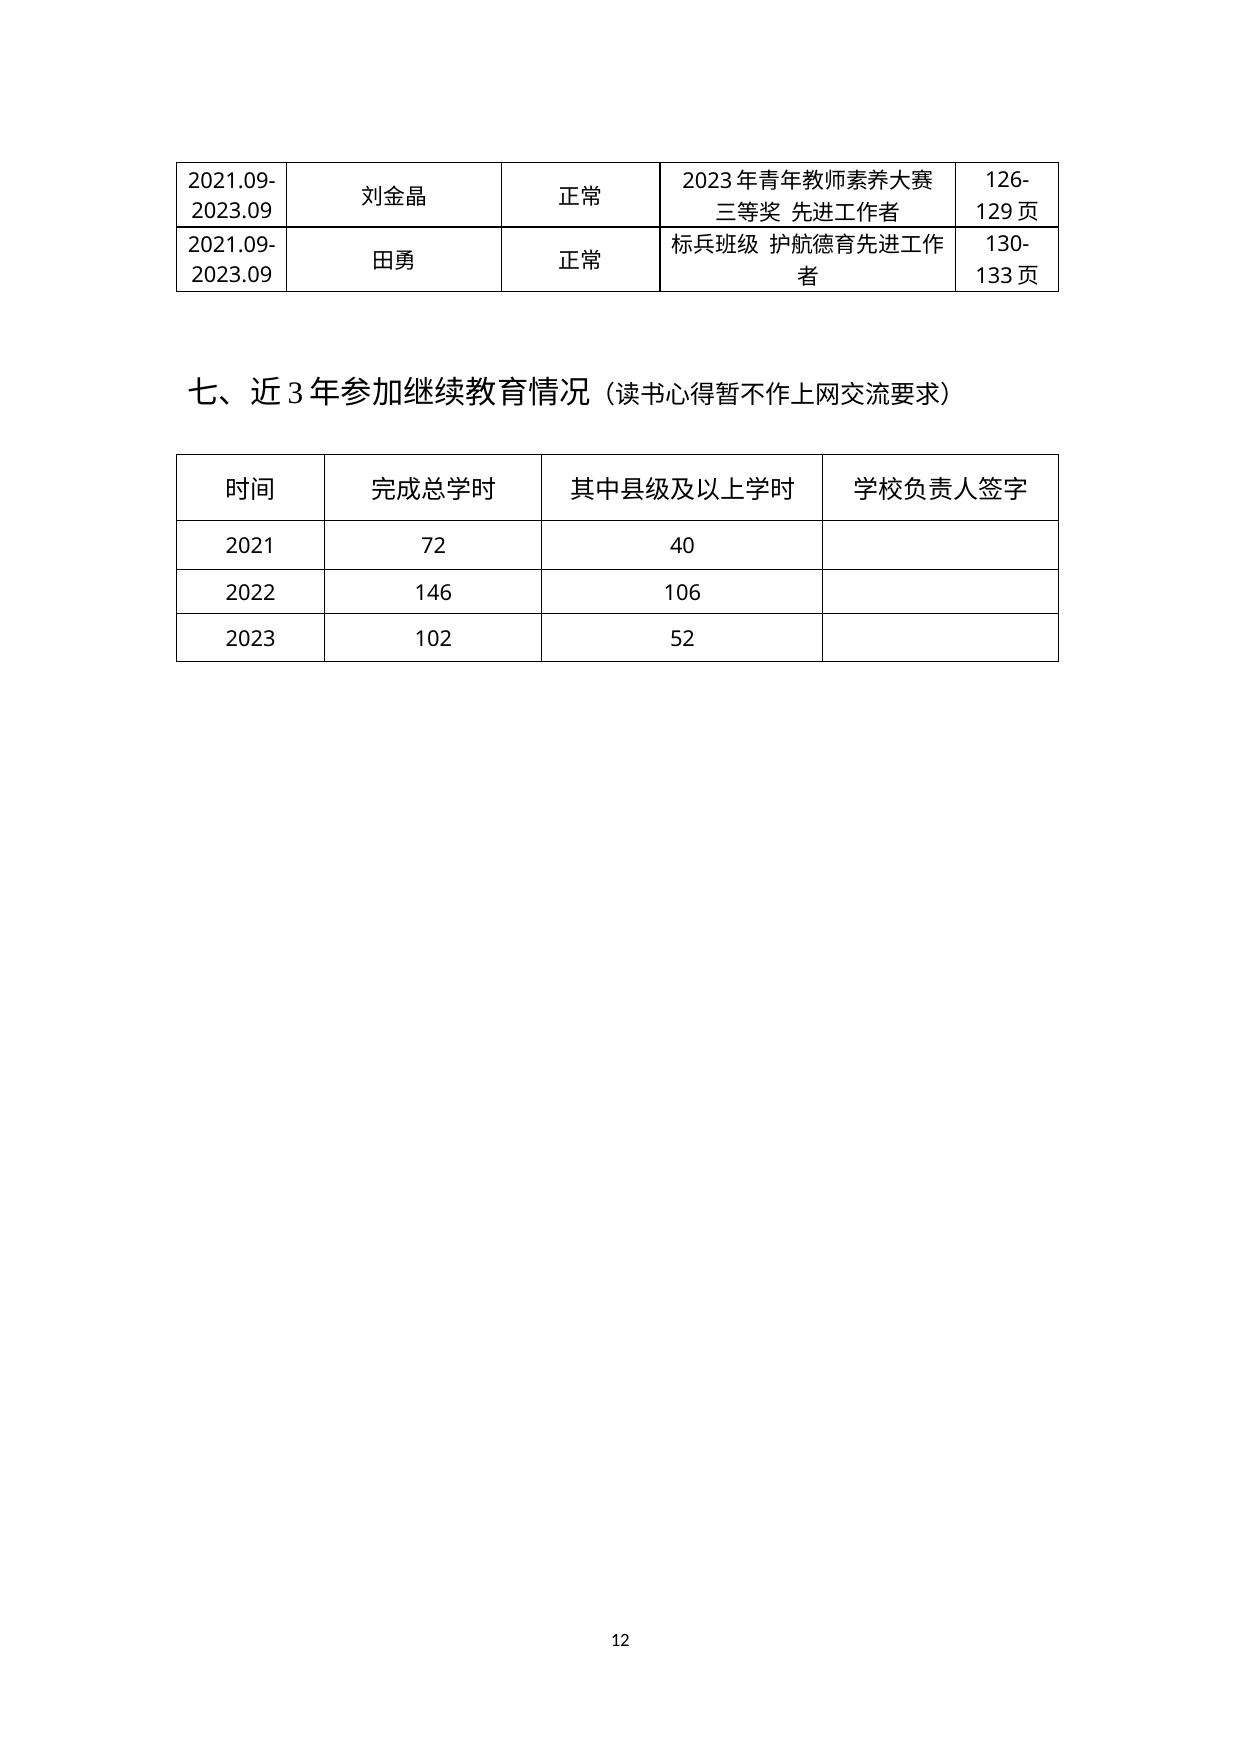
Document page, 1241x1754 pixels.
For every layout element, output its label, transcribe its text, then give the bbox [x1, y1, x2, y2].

table_cell [823, 570, 1058, 613]
table_cell 2022 [177, 570, 324, 613]
table_cell 田勇 [287, 228, 501, 291]
table_cell 刘金晶 [287, 163, 501, 226]
table_cell 72 [325, 521, 541, 569]
table_cell 2021.09-2023.09 [177, 228, 286, 291]
table_cell 2021 [177, 521, 324, 569]
table_cell [823, 521, 1058, 569]
table_cell 2023 [177, 614, 324, 661]
table_cell 2023年青年教师素养大赛 三等奖 先进工作者 [661, 163, 955, 226]
table_cell 130-133页 [956, 228, 1058, 291]
table_cell 52 [542, 614, 822, 661]
text 七、近3年参加继续教育情况（读书心得暂不作上网交流要求） [187, 357, 1053, 422]
table_cell 40 [542, 521, 822, 569]
table_cell 102 [325, 614, 541, 661]
table_cell 正常 [502, 163, 659, 226]
table_cell [823, 614, 1058, 661]
table_cell 正常 [502, 228, 659, 291]
table_cell 106 [542, 570, 822, 613]
table_cell 2021.09-2023.09 [177, 163, 286, 226]
table_header 完成总学时 [325, 455, 541, 520]
table_cell 标兵班级 护航德育先进工作者 [661, 228, 955, 291]
table_header 时间 [177, 455, 324, 520]
table_header 其中县级及以上学时 [542, 455, 822, 520]
table_cell 126-129页 [956, 163, 1058, 226]
table_cell 146 [325, 570, 541, 613]
table_header 学校负责人签字 [823, 455, 1058, 520]
